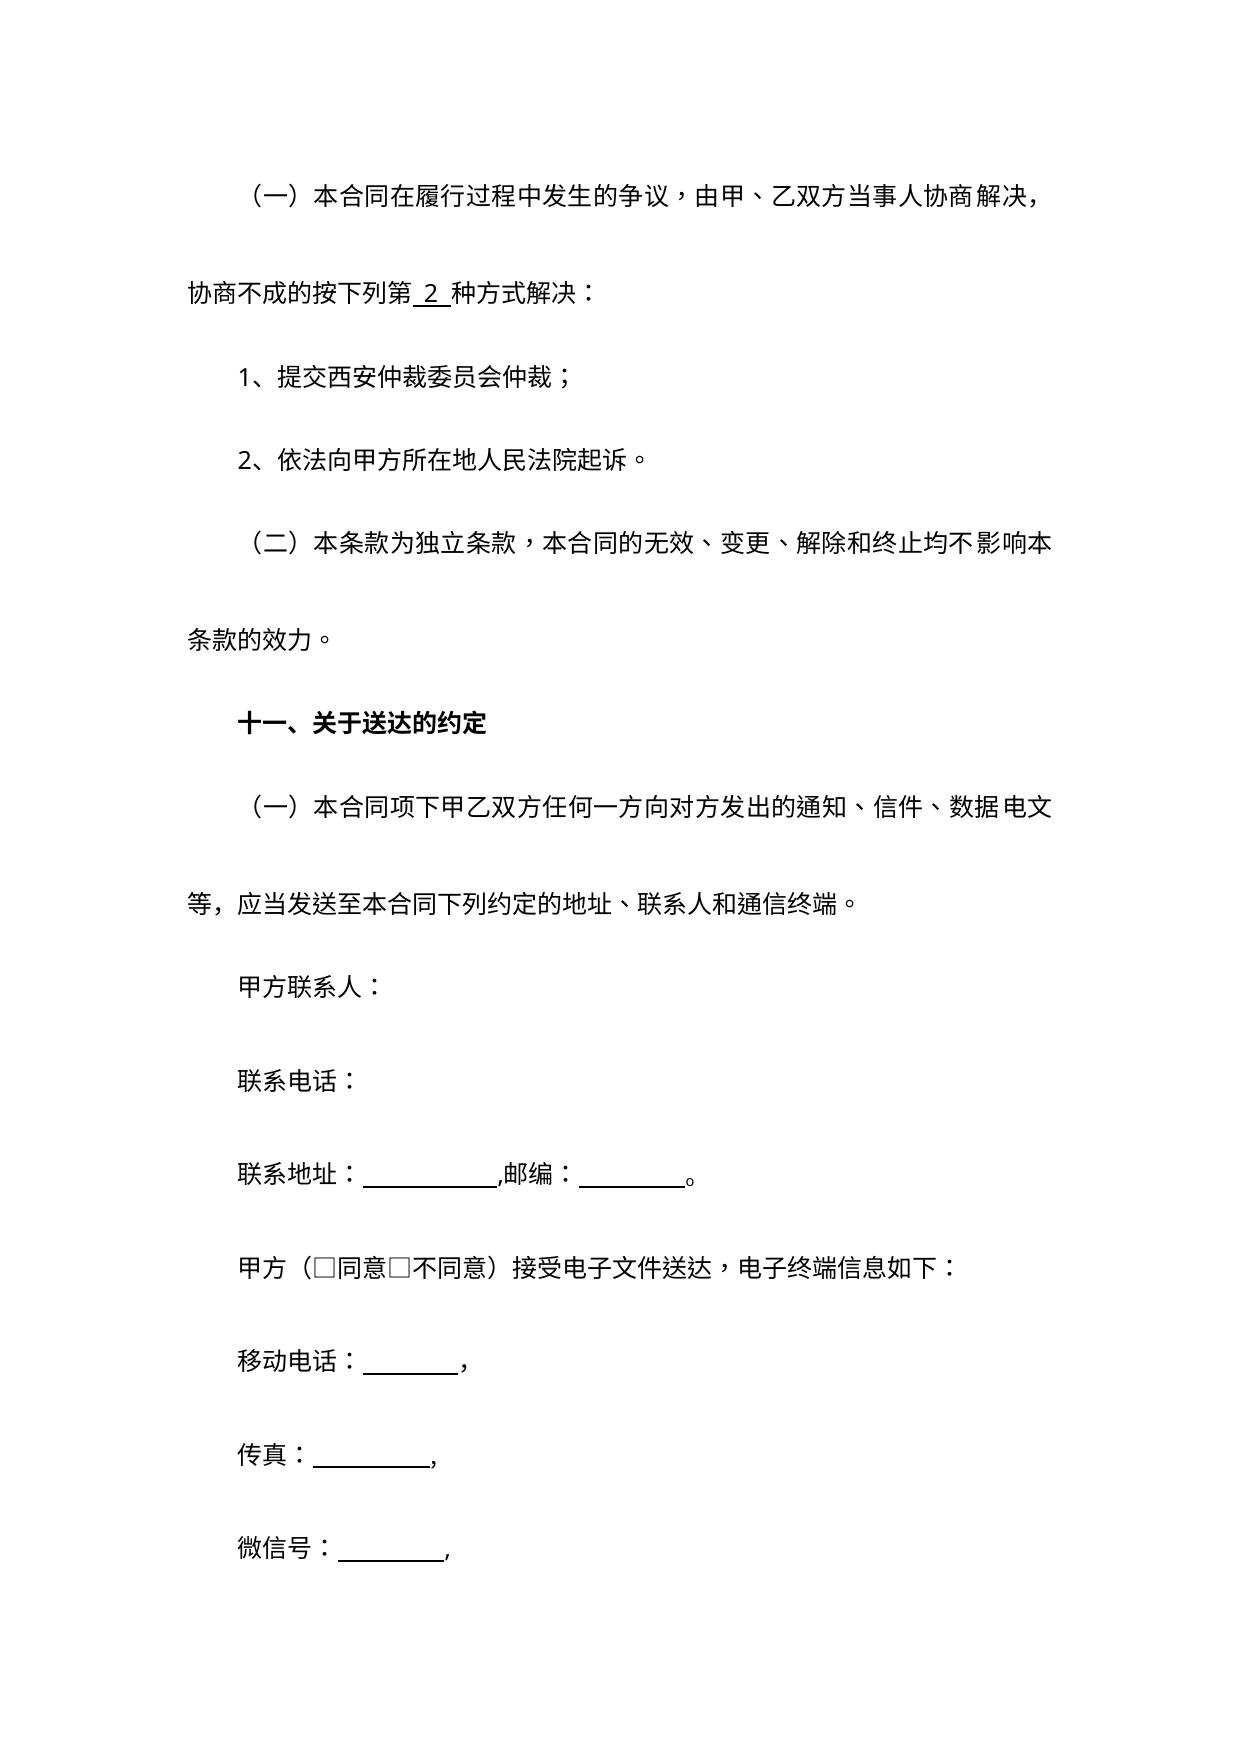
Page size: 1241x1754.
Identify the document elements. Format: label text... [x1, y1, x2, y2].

text 1、提交西安仲裁委员会仲裁； [187, 343, 1053, 408]
text （一）本合同在履行过程中发生的争议，由甲、乙双方当事人协商解决，协商不成的按下列第 2 种方式解决： [187, 162, 1053, 324]
text 2、依法向甲方所在地人民法院起诉。 [187, 426, 1053, 491]
text 微信号： , [187, 1514, 1053, 1579]
text 十一、关于送达的约定 [187, 689, 1053, 754]
text 移动电话： ， [187, 1327, 1053, 1392]
text （一）本合同项下甲乙双方任何一方向对方发出的通知、信件、数据电文等，应当发送至本合同下列约定的地址、联系人和通信终端。 [187, 773, 1053, 935]
text 联系电话： [187, 1047, 1053, 1112]
text 甲方（□同意□不同意）接受电子文件送达，电子终端信息如下： [187, 1234, 1053, 1299]
text 联系地址： ,邮编： o [187, 1140, 1053, 1205]
text 甲方联系人： [187, 953, 1053, 1018]
text （二）本条款为独立条款，本合同的无效、变更、解除和终止均不影响本条款的效力。 [187, 509, 1053, 671]
text 传真： , [187, 1421, 1053, 1486]
